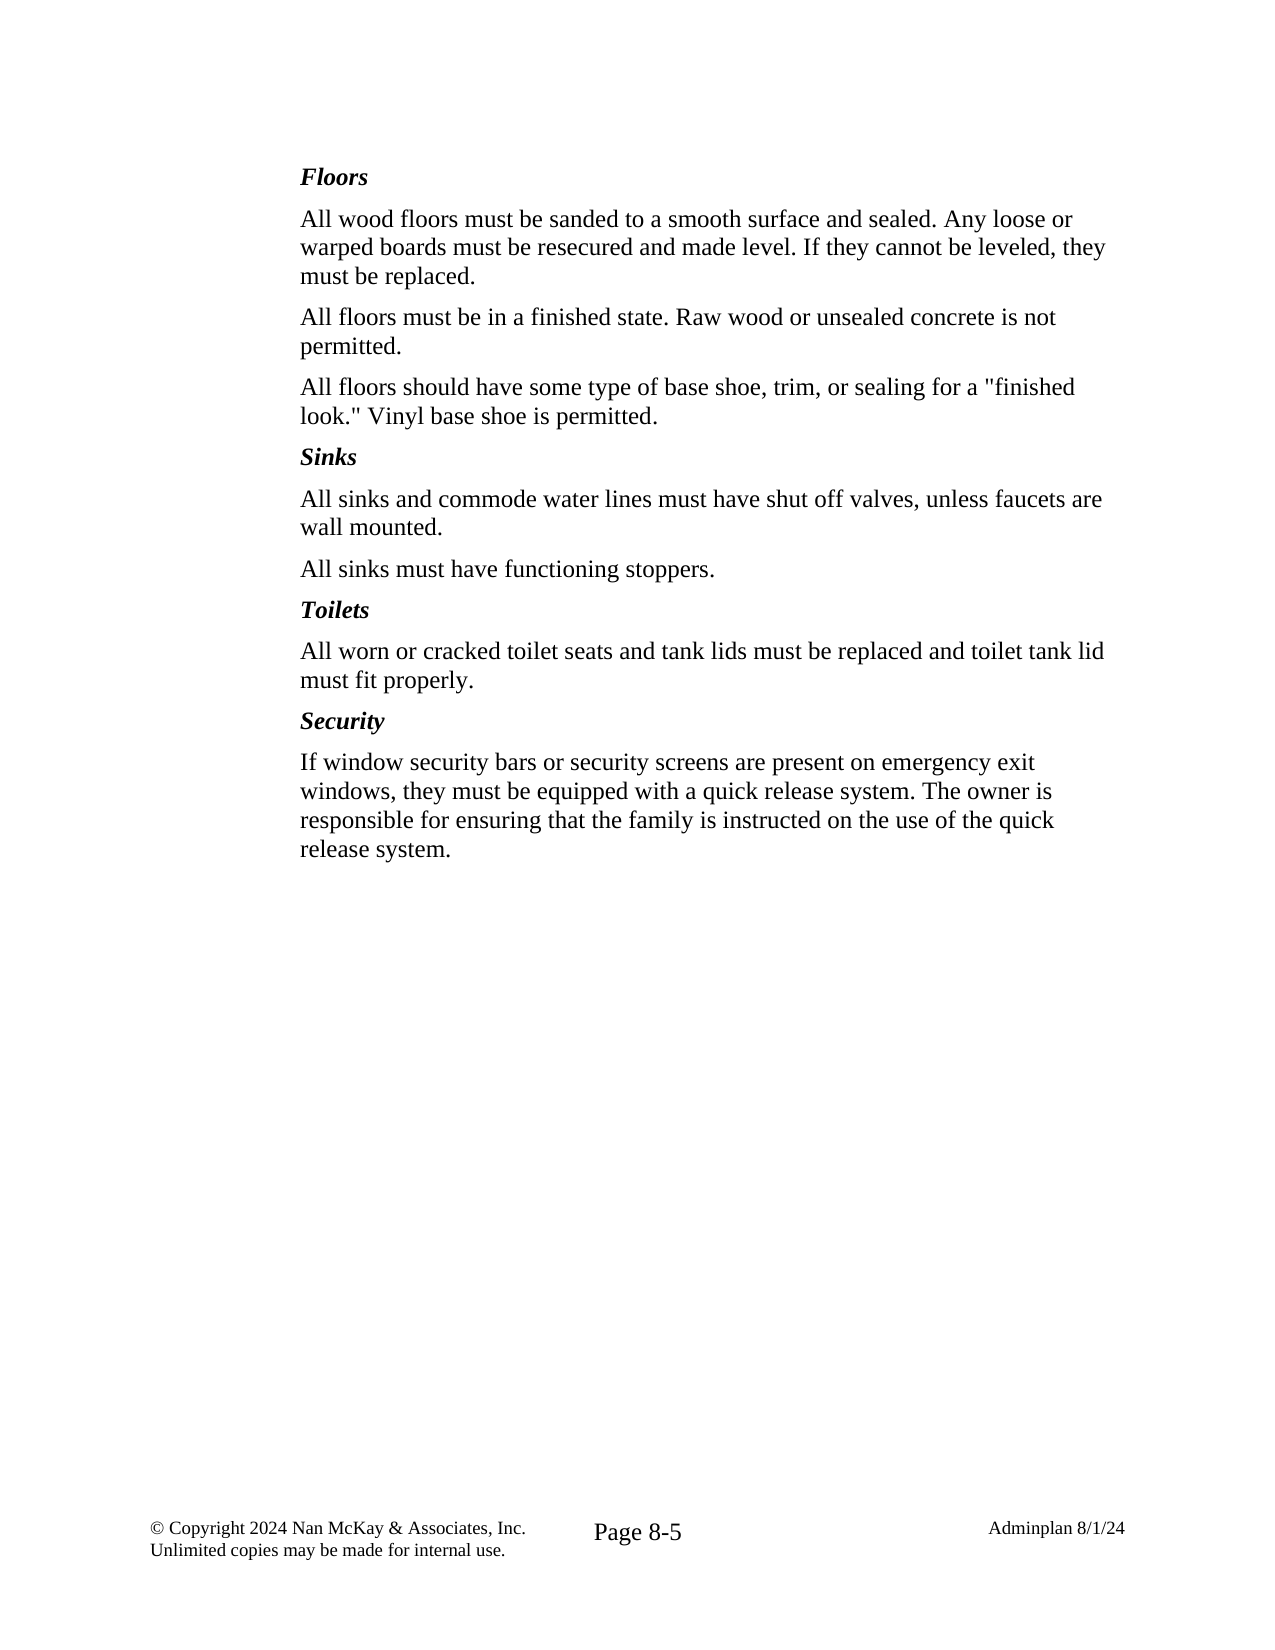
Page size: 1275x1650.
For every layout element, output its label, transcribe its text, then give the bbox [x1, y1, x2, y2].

text All sinks and commode water lines must have shut off valves, unless faucets are wall mounted. [300, 484, 1125, 541]
text Security [300, 706, 1125, 735]
text All floors must be in a finished state. Raw wood or unsealed concrete is not permitted. [300, 302, 1125, 360]
text All floors should have some type of base shoe, trim, or sealing for a "finished look." Vinyl base shoe is permitted. [300, 372, 1125, 430]
text Floors [300, 162, 1125, 191]
text If window security bars or security screens are present on emergency exit windows, they must be equipped with a quick release system. The owner is responsible for ensuring that the family is instructed on the use of the quick release system. [300, 747, 1125, 862]
text All sinks must have functioning stoppers. [300, 554, 1125, 582]
text All worn or cracked toilet seats and tank lids must be replaced and toilet tank lid must fit properly. [300, 636, 1125, 694]
text Toilets [300, 595, 1125, 624]
text Sinks [300, 442, 1125, 471]
text All wood floors must be sanded to a smooth surface and sealed. Any loose or warped boards must be resecured and made level. If they cannot be leveled, they must be replaced. [300, 204, 1125, 290]
